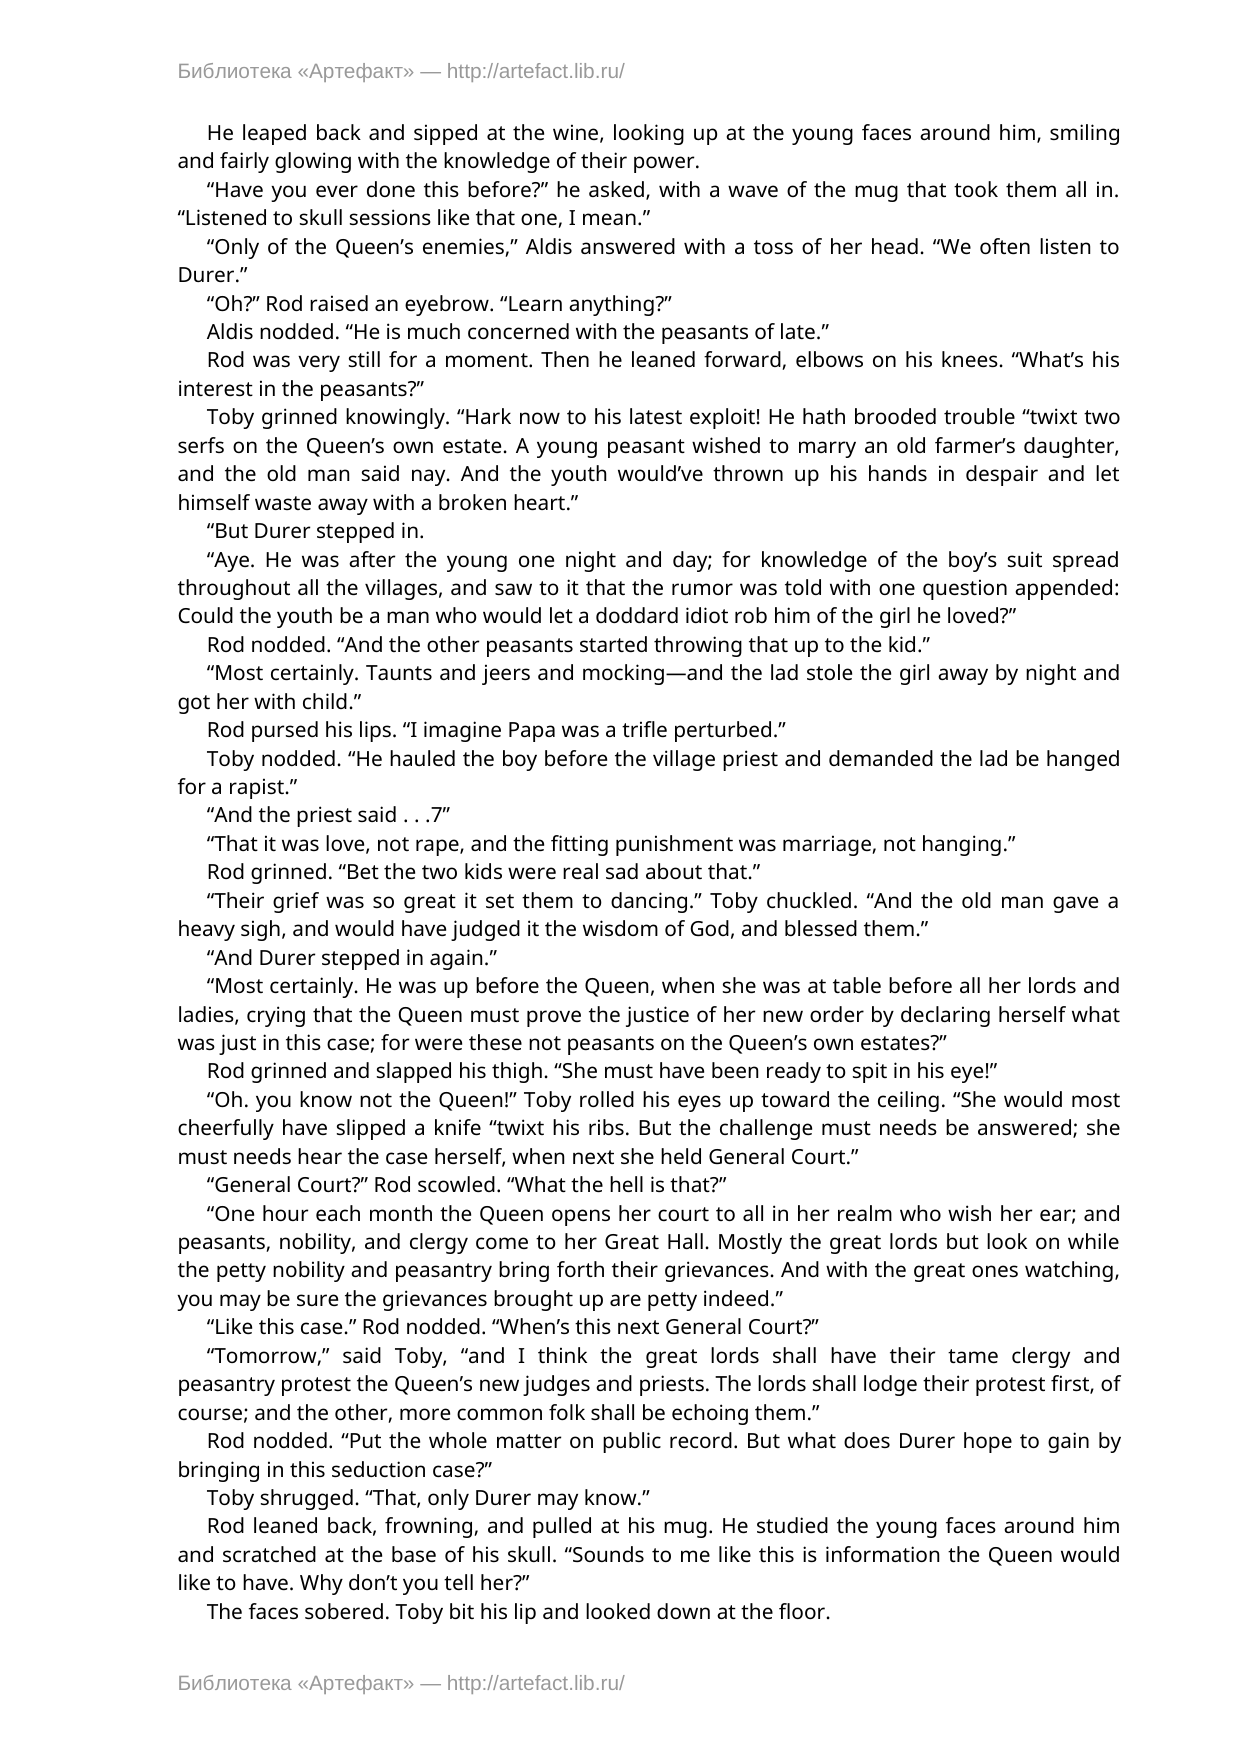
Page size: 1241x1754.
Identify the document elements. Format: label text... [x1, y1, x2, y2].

text “Tomorrow,” said Toby, “and I think the great lords shall have their tame clergy and peasantry protest the Queen’s new judges and priests. The lords shall lodge their protest first, of course; and the other, more common folk shall be echoing them.” [177, 1341, 1122, 1426]
text “And Durer stepped in again.” [177, 943, 1122, 971]
text He leaped back and sipped at the wine, looking up at the young faces around him, smiling and fairly glowing with the knowledge of their power. [177, 118, 1122, 175]
text Toby grinned knowingly. “Hark now to his latest exploit! He hath brooded trouble “twixt two serfs on the Queen’s own estate. A young peasant wished to marry an old farmer’s daughter, and the old man said nay. And the youth would’ve thrown up his hands in despair and let himself waste away with a broken heart.” [177, 402, 1122, 516]
text Rod leaned back, frowning, and pulled at his mug. He studied the young faces around him and scratched at the base of his skull. “Sounds to me like this is information the Queen would like to have. Why don’t you tell her?” [177, 1512, 1122, 1597]
text “But Durer stepped in. [177, 516, 1122, 545]
text Toby nodded. “He hauled the boy before the village priest and demanded the lad be hanged for a rapist.” [177, 744, 1122, 801]
text “General Court?” Rod scowled. “What the hell is that?” [177, 1170, 1122, 1199]
text “That it was love, not rape, and the fitting punishment was marriage, not hanging.” [177, 829, 1122, 857]
text Rod nodded. “And the other peasants started throwing that up to the kid.” [177, 630, 1122, 658]
text Rod pursed his lips. “I imagine Papa was a trifle perturbed.” [177, 715, 1122, 744]
text Toby shrugged. “That, only Durer may know.” [177, 1483, 1122, 1512]
text Rod nodded. “Put the whole matter on public record. But what does Durer hope to gain by bringing in this seduction case?” [177, 1426, 1122, 1483]
text “One hour each month the Queen opens her court to all in her realm who wish her ear; and peasants, nobility, and clergy come to her Great Hall. Mostly the great lords but look on while the petty nobility and peasantry bring forth their grievances. And with the great ones watching, you may be sure the grievances brought up are petty indeed.” [177, 1199, 1122, 1312]
text “Most certainly. Taunts and jeers and mocking—and the lad stole the girl away by night and got her with child.” [177, 658, 1122, 715]
text Rod grinned. “Bet the two kids were real sad about that.” [177, 857, 1122, 886]
text The faces sobered. Toby bit his lip and looked down at the floor. [177, 1597, 1122, 1625]
text “Most certainly. He was up before the Queen, when she was at table before all her lords and ladies, crying that the Queen must prove the justice of her new order by declaring herself what was just in this case; for were these not peasants on the Queen’s own estates?” [177, 971, 1122, 1057]
text Aldis nodded. “He is much concerned with the peasants of late.” [177, 317, 1122, 346]
text “Oh. you know not the Queen!” Toby rolled his eyes up toward the ceiling. “She would most cheerfully have slipped a knife “twixt his ribs. But the challenge must needs be answered; she must needs hear the case herself, when next she held General Court.” [177, 1085, 1122, 1170]
text “And the priest said . . .7” [177, 801, 1122, 829]
text Rod was very still for a moment. Then he leaned forward, elbows on his knees. “What’s his interest in the peasants?” [177, 346, 1122, 402]
text Rod grinned and slapped his thigh. “She must have been ready to spit in his eye!” [177, 1057, 1122, 1085]
text “Oh?” Rod raised an eyebrow. “Learn anything?” [177, 289, 1122, 317]
text “Aye. He was after the young one night and day; for knowledge of the boy’s suit spread throughout all the villages, and saw to it that the rumor was told with one question appended: Could the youth be a man who would let a doddard idiot rob him of the girl he loved?” [177, 545, 1122, 630]
text “Have you ever done this before?” he asked, with a wave of the mug that took them all in. “Listened to skull sessions like that one, I mean.” [177, 175, 1122, 232]
text “Like this case.” Rod nodded. “When’s this next General Court?” [177, 1312, 1122, 1341]
text “Their grief was so great it set them to dancing.” Toby chuckled. “And the old man gave a heavy sigh, and would have judged it the wisdom of God, and blessed them.” [177, 886, 1122, 943]
text “Only of the Queen’s enemies,” Aldis answered with a toss of her head. “We often listen to Durer.” [177, 232, 1122, 289]
